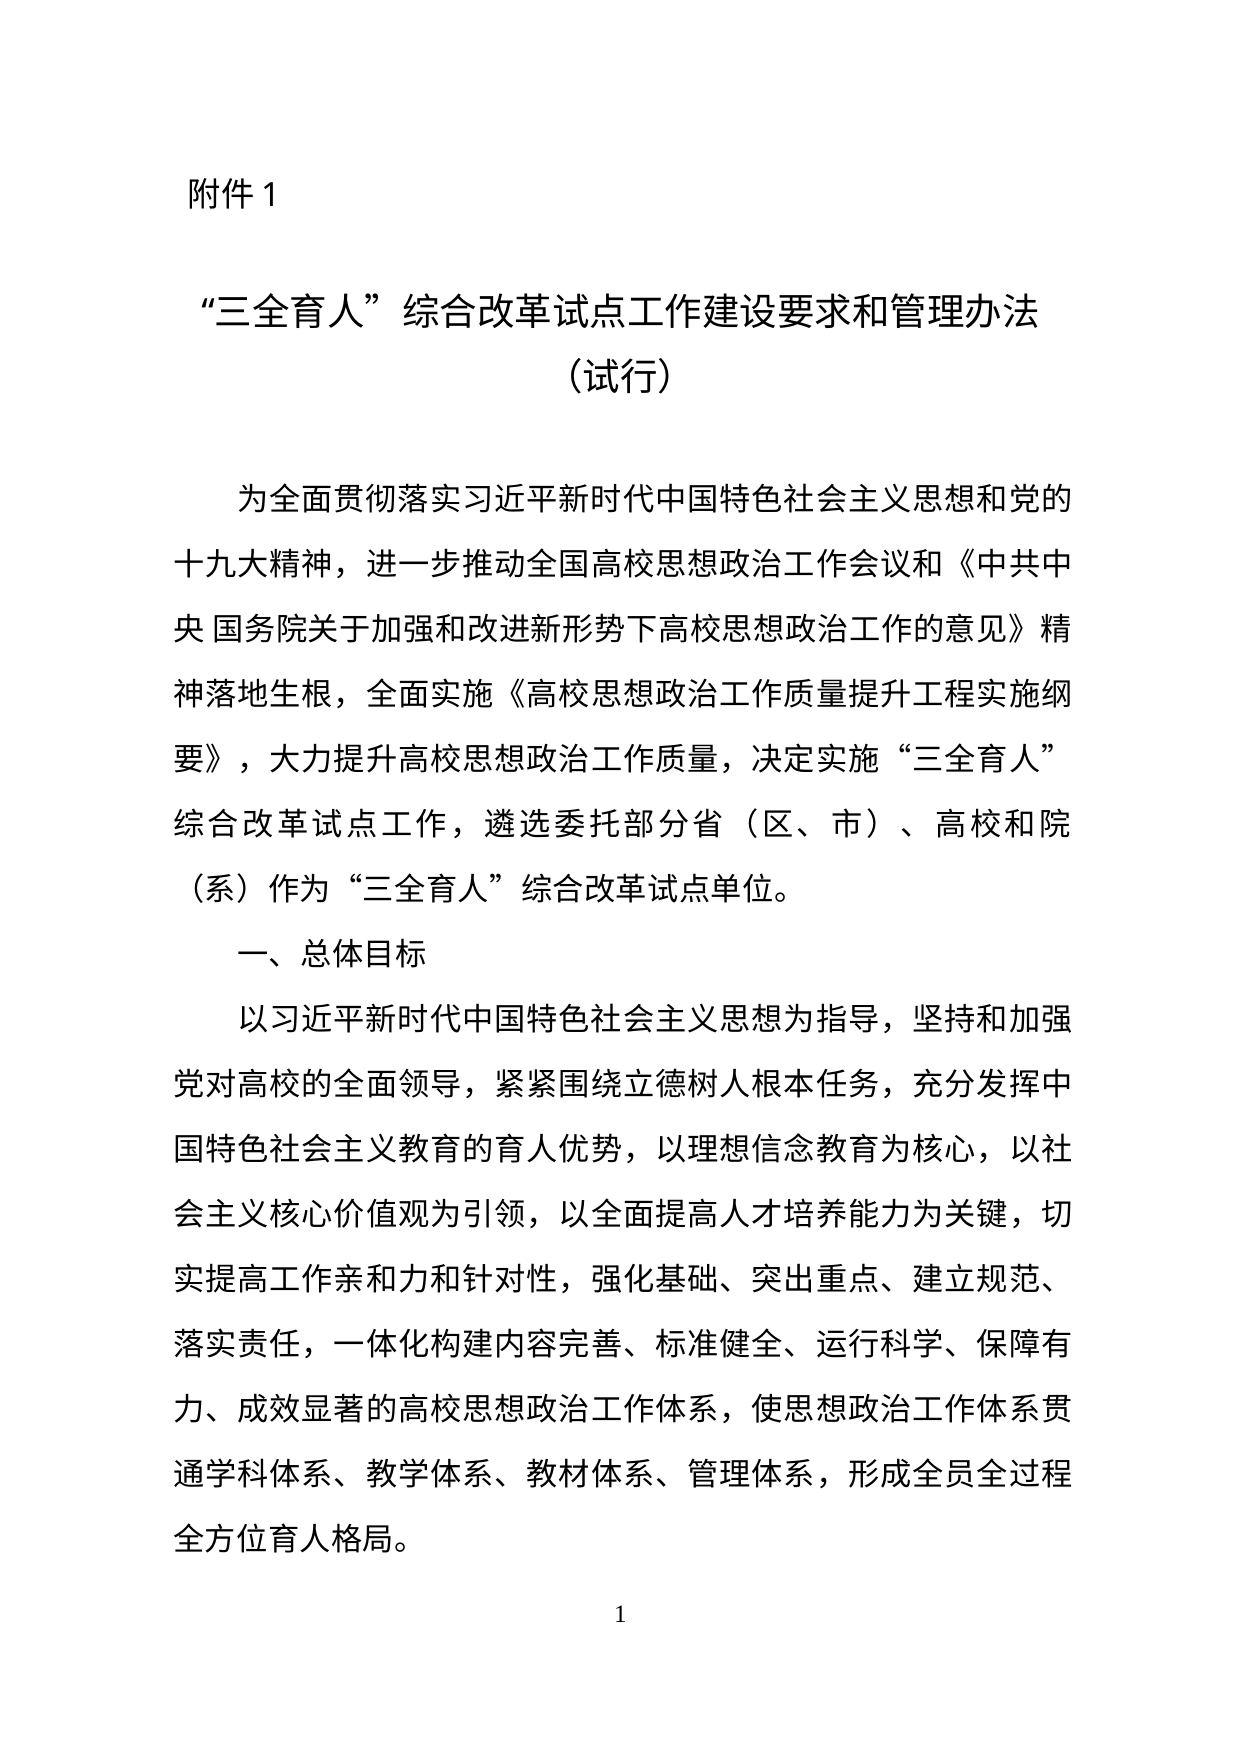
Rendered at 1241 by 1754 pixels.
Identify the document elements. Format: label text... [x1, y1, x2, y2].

text 一、总体目标 [173, 919, 1073, 984]
text 附件1 [187, 159, 1053, 218]
text 为全面贯彻落实习近平新时代中国特色社会主义思想和党的十九大精神，进一步推动全国高校思想政治工作会议和《中共中央 国务院关于加强和改进新形势下高校思想政治工作的意见》精神落地生根，全面实施《高校思想政治工作质量提升工程实施纲要》，大力提升高校思想政治工作质量，决定实施“三全育人”综合改革试点工作，遴选委托部分省（区、市）、高校和院（系）作为“三全育人”综合改革试点单位。 [173, 464, 1073, 919]
text “三全育人”综合改革试点工作建设要求和管理办法（试行） [187, 276, 1053, 406]
text 以习近平新时代中国特色社会主义思想为指导，坚持和加强党对高校的全面领导，紧紧围绕立德树人根本任务，充分发挥中国特色社会主义教育的育人优势，以理想信念教育为核心，以社会主义核心价值观为引领，以全面提高人才培养能力为关键，切实提高工作亲和力和针对性，强化基础、突出重点、建立规范、落实责任，一体化构建内容完善、标准健全、运行科学、保障有力、成效显著的高校思想政治工作体系，使思想政治工作体系贯通学科体系、教学体系、教材体系、管理体系，形成全员全过程全方位育人格局。 [173, 984, 1073, 1569]
